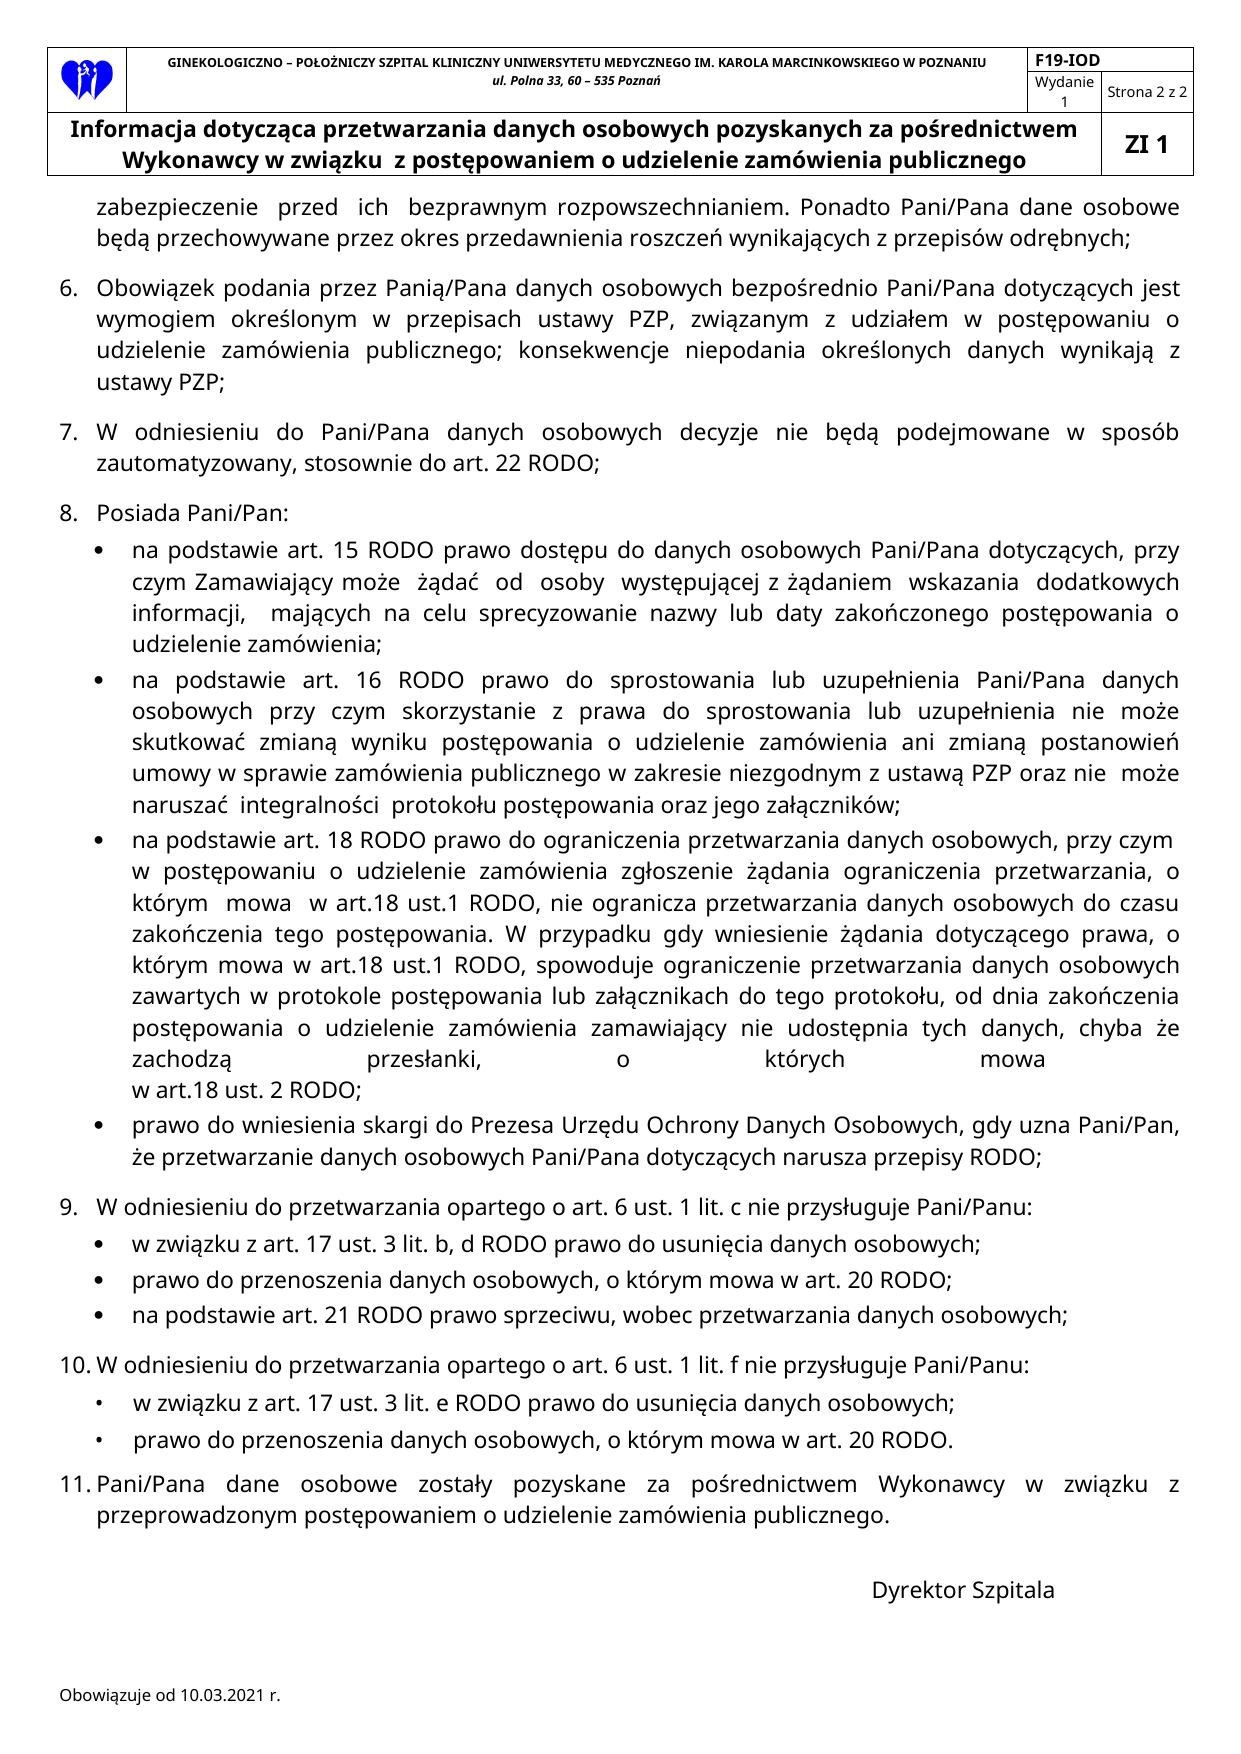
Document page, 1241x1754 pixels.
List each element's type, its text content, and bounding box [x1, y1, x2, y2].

text • prawo do przenoszenia danych osobowych, o którym mowa w art. 20 RODO. [94, 1424, 1181, 1455]
list prawo do wniesienia skargi do Prezesa Urzędu Ochrony Danych Osobowych, gdy uzna Pani/Pan, że przetwarzanie danych osobowych Pani/Pana dotyczących narusza przepisy RODO; [94, 1109, 1181, 1172]
list na podstawie art. 15 RODO prawo dostępu do danych osobowych Pani/Pana dotyczących, przy czym Zamawiający może żądać od osoby występującej z żądaniem wskazania dodatkowych informacji, mających na celu sprecyzowanie nazwy lub daty zakończonego postępowania o udzielenie zamówienia; [94, 534, 1181, 659]
list na podstawie art. 16 RODO prawo do sprostowania lub uzupełnienia Pani/Pana danych osobowych przy czym skorzystanie z prawa do sprostowania lub uzupełnienia nie może skutkować zmianą wyniku postępowania o udzielenie zamówienia ani zmianą postanowień umowy w sprawie zamówienia publicznego w zakresie niezgodnym z ustawą PZP oraz nie może naruszać integralności protokołu postępowania oraz jego załączników; [94, 663, 1181, 820]
list Pani/Pana dane osobowe zostały pozyskane za pośrednictwem Wykonawcy w związku z przeprowadzonym postępowaniem o udzielenie zamówienia publicznego. [59, 1468, 1181, 1530]
list na podstawie art. 21 RODO prawo sprzeciwu, wobec przetwarzania danych osobowych; [94, 1299, 1181, 1330]
text Dyrektor Szpitala [798, 1574, 1187, 1604]
list W odniesieniu do Pani/Pana danych osobowych decyzje nie będą podejmowane w sposób zautomatyzowany, stosownie do art. 22 RODO; [59, 416, 1181, 478]
text • w związku z art. 17 ust. 3 lit. e RODO prawo do usunięcia danych osobowych; [94, 1386, 1181, 1418]
list Posiada Pani/Pan: [59, 497, 1181, 528]
list W odniesieniu do przetwarzania opartego o art. 6 ust. 1 lit. f nie przysługuje Pani/Panu: [59, 1349, 1181, 1380]
list na podstawie art. 18 RODO prawo do ograniczenia przetwarzania danych osobowych, przy czym w postępowaniu o udzielenie zamówienia zgłoszenie żądania ograniczenia przetwarzania, o którym mowa w art.18 ust.1 RODO, nie ogranicza przetwarzania danych osobowych do czasu zakończenia tego postępowania. W przypadku gdy wniesienie żądania dotyczącego prawa, o którym mowa w art.18 ust.1 RODO, spowoduje ograniczenie przetwarzania danych osobowych zawartych w protokole postępowania lub załącznikach do tego protokołu, od dnia zakończenia postępowania o udzielenie zamówienia zamawiający nie udostępnia tych danych, chyba że zachodzą przesłanki, o których mowa w art.18 ust. 2 RODO; [94, 824, 1181, 1105]
list prawo do przenoszenia danych osobowych, o którym mowa w art. 20 RODO; [94, 1263, 1181, 1295]
list w związku z art. 17 ust. 3 lit. b, d RODO prawo do usunięcia danych osobowych; [94, 1228, 1181, 1259]
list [59, 191, 1181, 253]
picture [61, 60, 113, 100]
list W odniesieniu do przetwarzania opartego o art. 6 ust. 1 lit. c nie przysługuje Pani/Panu: [59, 1191, 1181, 1222]
list Obowiązek podania przez Panią/Pana danych osobowych bezpośrednio Pani/Pana dotyczących jest wymogiem określonym w przepisach ustawy PZP, związanym z udziałem w postępowaniu o udzielenie zamówienia publicznego; konsekwencje niepodania określonych danych wynikają z ustawy PZP; [59, 272, 1181, 397]
